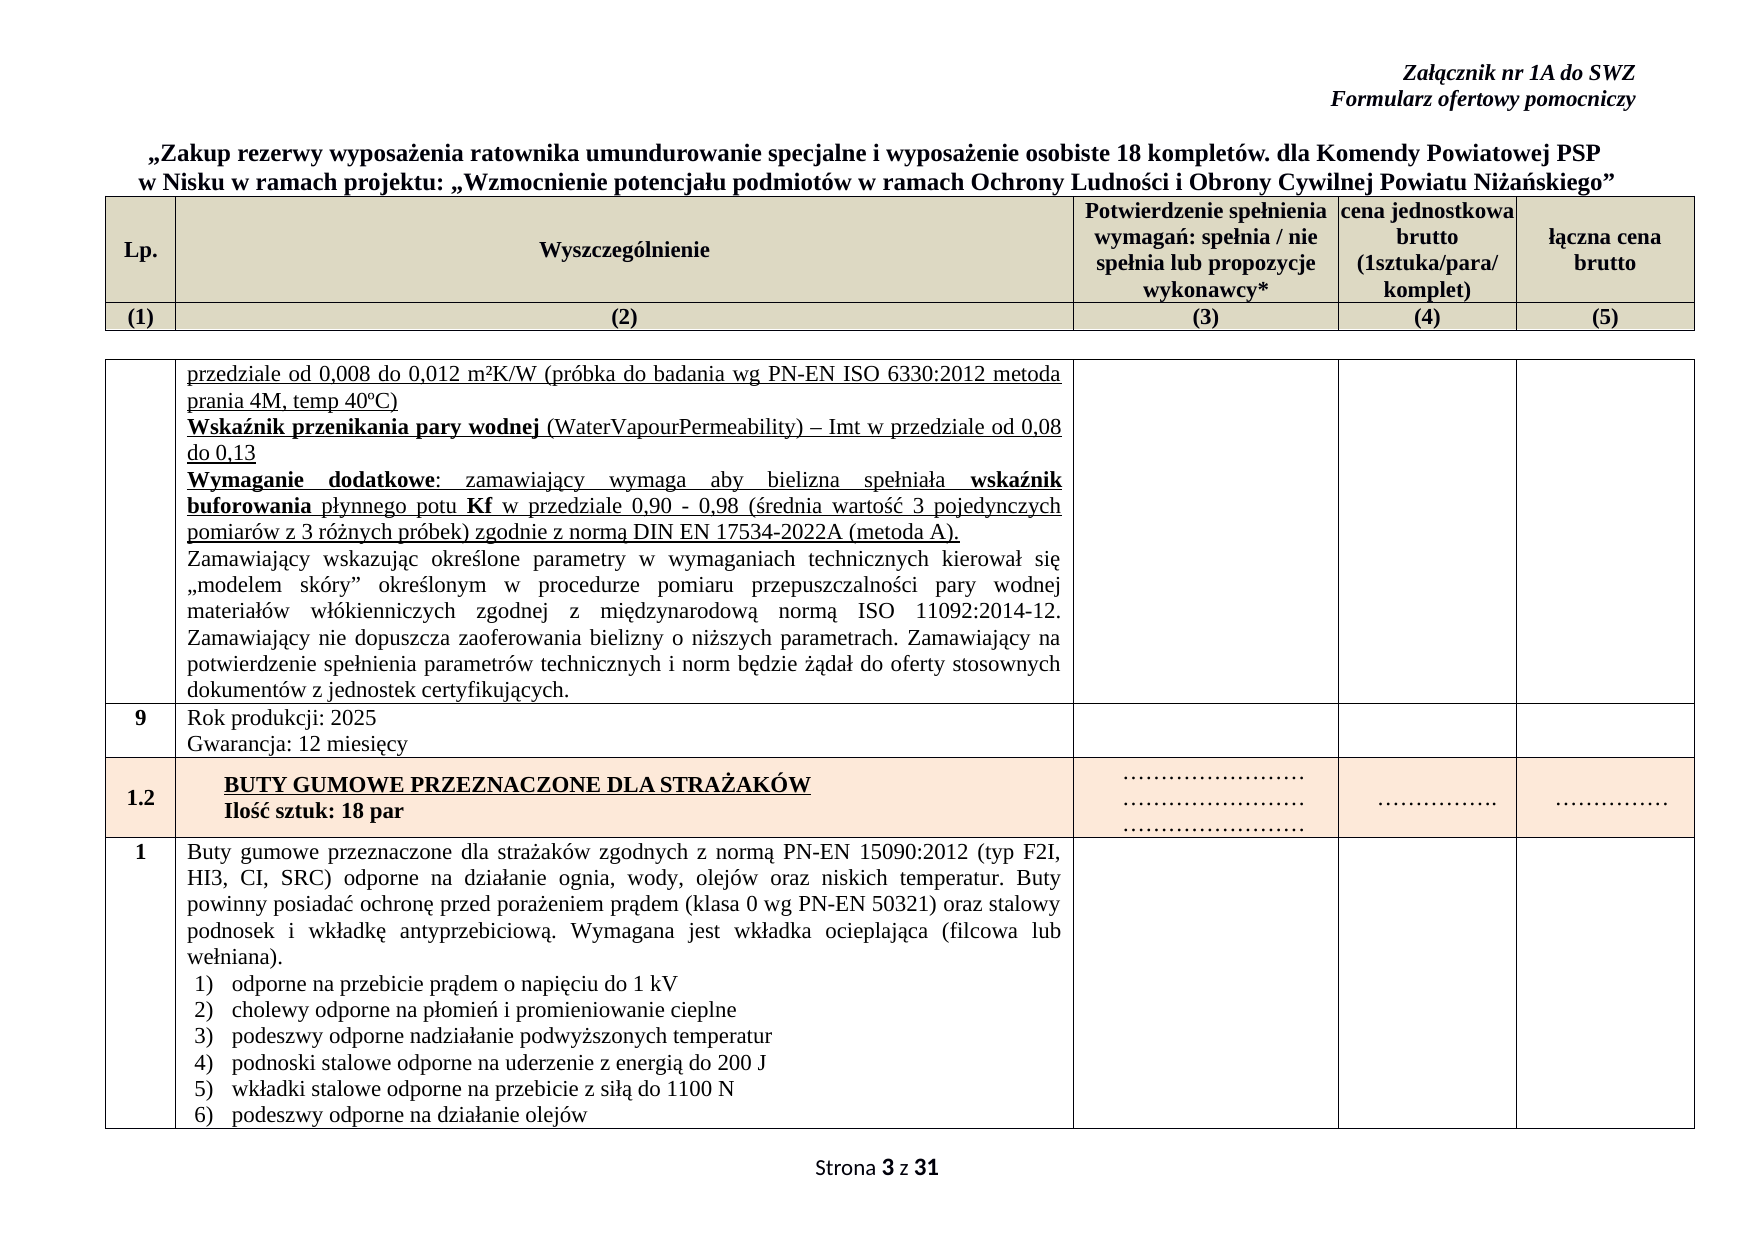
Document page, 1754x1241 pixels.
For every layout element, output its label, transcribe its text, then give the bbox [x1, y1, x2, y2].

table_cell [1074, 838, 1338, 1128]
table_cell [1074, 704, 1338, 757]
table_cell 9 [106, 704, 175, 757]
table_cell …………… [1517, 758, 1694, 837]
table_cell BUTY GUMOWE PRZEZNACZONE DLA STRAŻAKÓW Ilość sztuk: 18 par [176, 758, 1073, 837]
table_cell [1517, 838, 1694, 1128]
table_cell [1339, 838, 1516, 1128]
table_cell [176, 838, 1073, 1128]
table_cell [1339, 704, 1516, 757]
table_cell [1339, 360, 1516, 703]
table_cell [1517, 360, 1694, 703]
table_cell [1074, 360, 1338, 703]
table_cell Rok produkcji: 2025 Gwarancja: 12 miesięcy [176, 704, 1073, 757]
table_cell 8 [106, 360, 175, 703]
table_cell 1.2 [106, 758, 175, 837]
table_cell 1 [106, 838, 175, 1128]
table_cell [176, 360, 1073, 703]
table_cell …………………… …………………… …………………… [1074, 758, 1338, 837]
table_cell ……………. [1339, 758, 1516, 837]
table_cell [1517, 704, 1694, 757]
